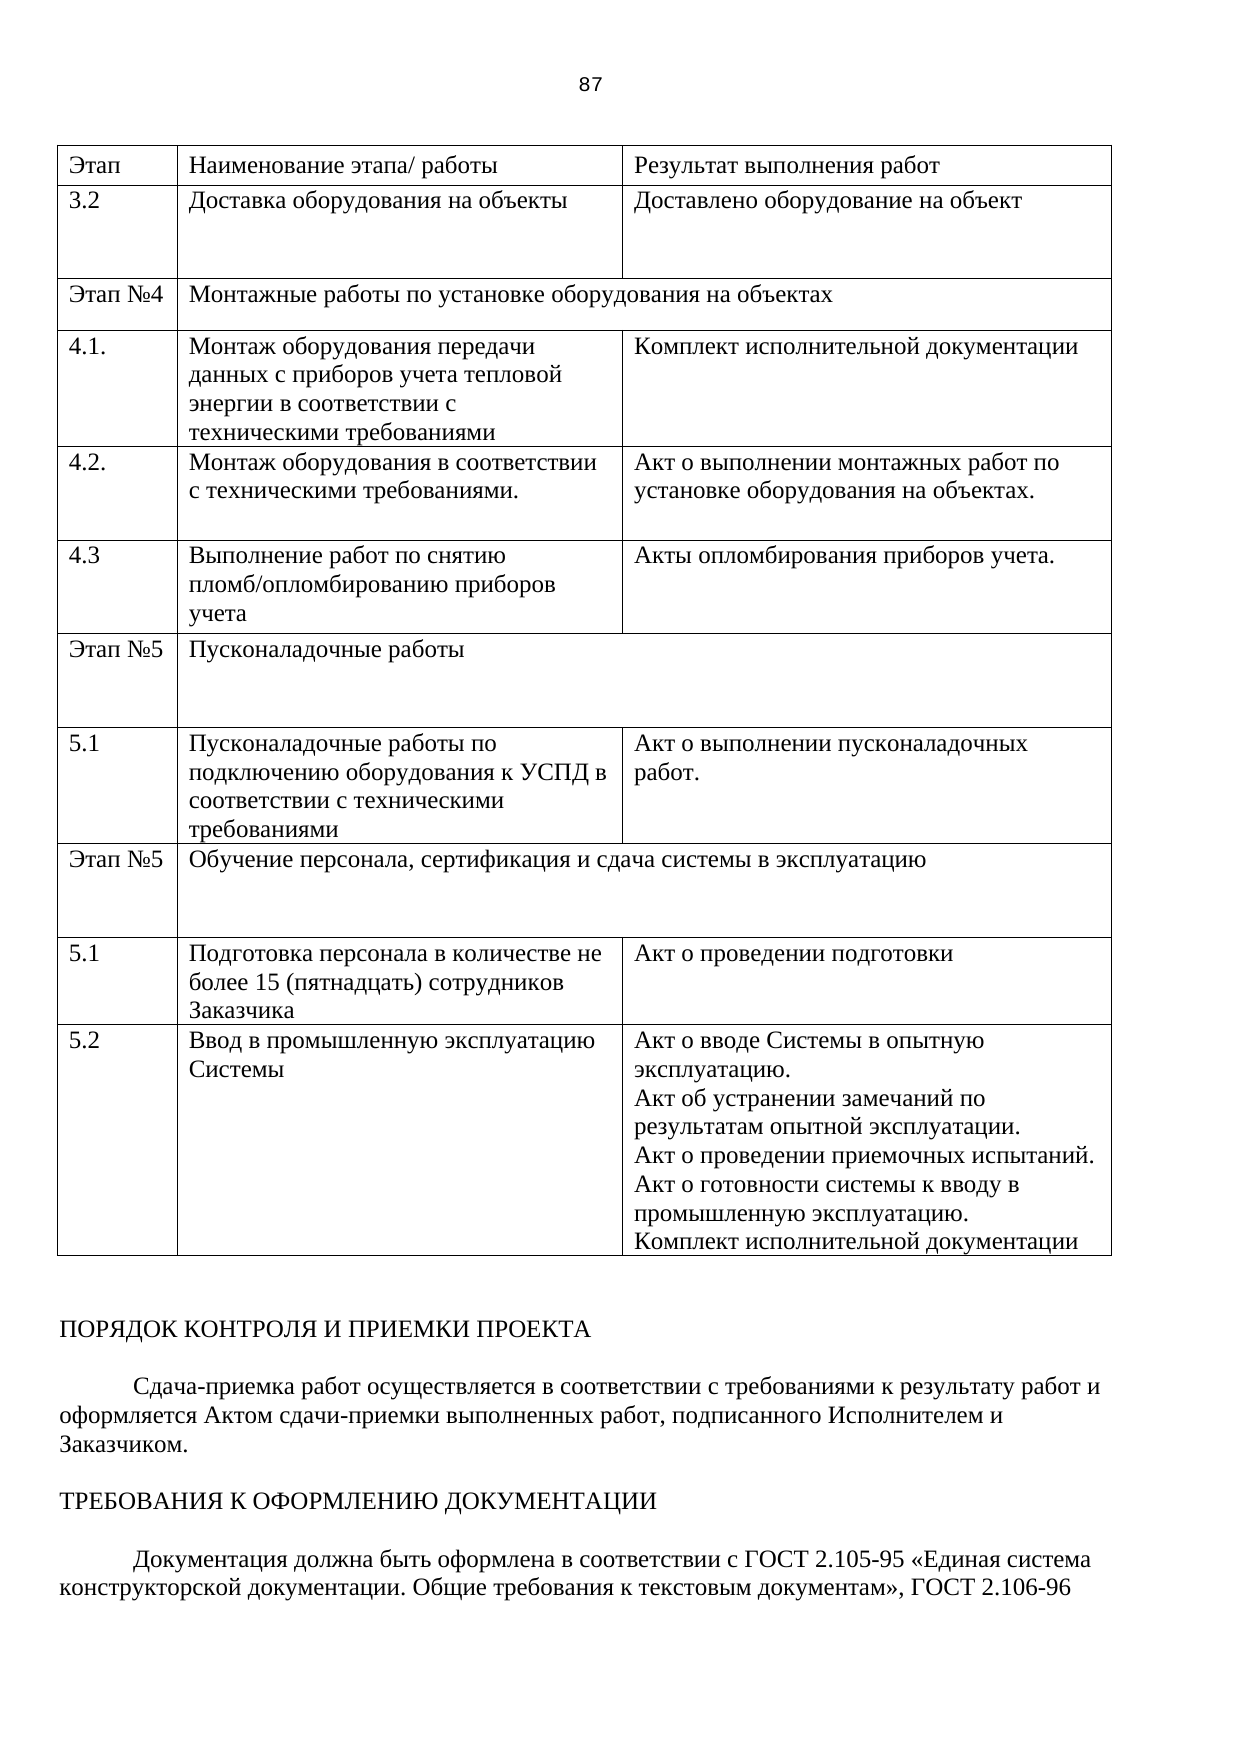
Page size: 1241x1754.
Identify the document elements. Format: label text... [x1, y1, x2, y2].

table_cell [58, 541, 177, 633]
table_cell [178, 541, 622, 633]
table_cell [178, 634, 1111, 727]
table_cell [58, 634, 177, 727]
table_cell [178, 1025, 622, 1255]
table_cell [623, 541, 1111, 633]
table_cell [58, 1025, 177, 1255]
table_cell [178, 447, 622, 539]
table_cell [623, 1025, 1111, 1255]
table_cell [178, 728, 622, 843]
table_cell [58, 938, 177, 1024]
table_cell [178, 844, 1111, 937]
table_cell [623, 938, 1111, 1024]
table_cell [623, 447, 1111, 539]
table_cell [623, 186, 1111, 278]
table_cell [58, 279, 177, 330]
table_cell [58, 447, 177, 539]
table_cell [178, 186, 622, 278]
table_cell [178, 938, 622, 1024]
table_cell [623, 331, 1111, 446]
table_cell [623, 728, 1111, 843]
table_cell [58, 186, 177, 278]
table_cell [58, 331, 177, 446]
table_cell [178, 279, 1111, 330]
text ТРЕБОВАНИЯ К ОФОРМЛЕНИЮ ДОКУМЕНТАЦИИ [59, 1486, 1122, 1515]
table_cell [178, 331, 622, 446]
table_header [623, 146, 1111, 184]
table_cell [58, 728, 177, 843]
text ПОРЯДОК КОНТРОЛЯ И ПРИЕМКИ ПРОЕКТА [59, 1314, 1122, 1342]
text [59, 1544, 1122, 1601]
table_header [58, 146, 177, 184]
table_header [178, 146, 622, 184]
text Сдача-приемка работ осуществляется в соответствии с требованиями к результату работ и оформляется Актом сдачи-приемки выполненных работ, подписанного Исполнителем и Заказчиком. [59, 1371, 1122, 1457]
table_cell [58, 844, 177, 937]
